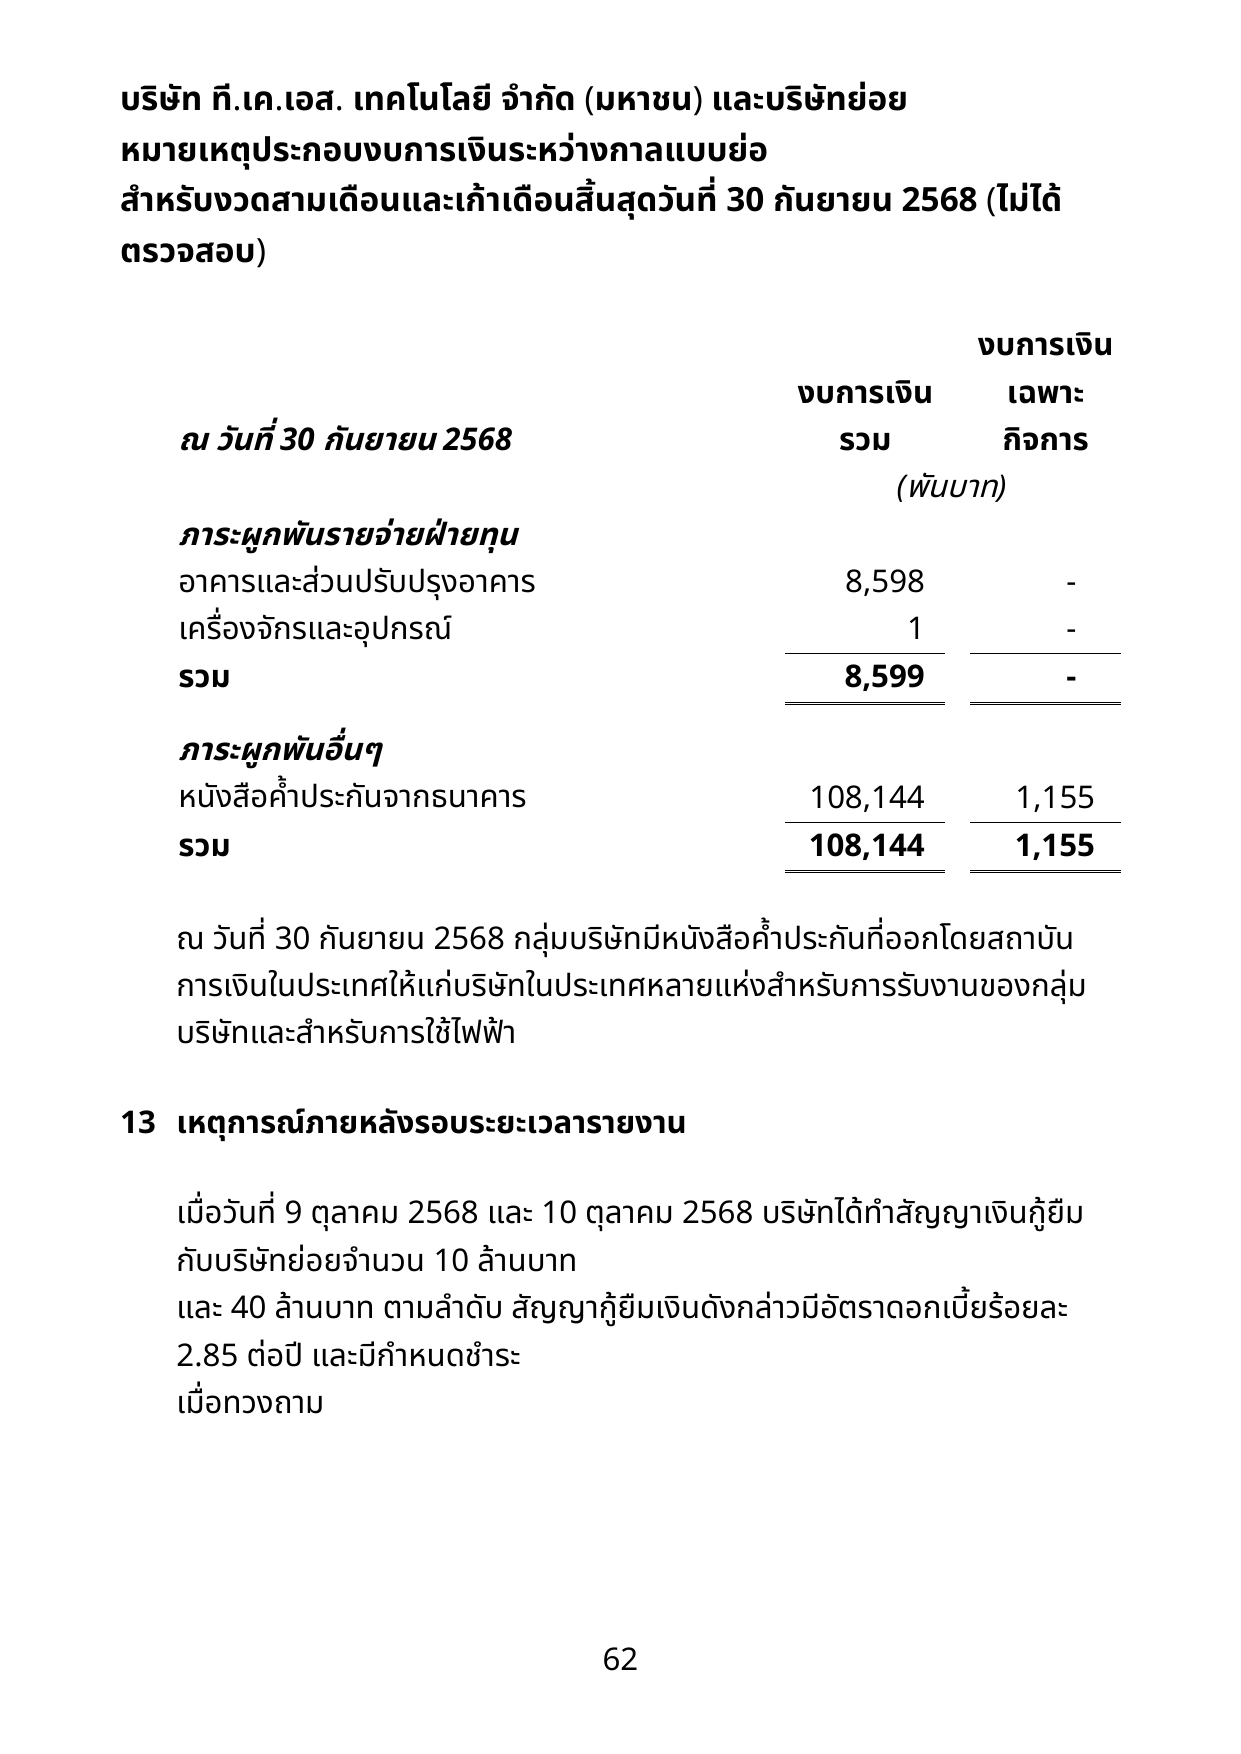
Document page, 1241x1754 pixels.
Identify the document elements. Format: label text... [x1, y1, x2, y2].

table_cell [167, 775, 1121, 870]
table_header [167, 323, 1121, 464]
text ณ วันที่ 30 กันยายน 2568 กลุ่มบริษัทมีหนังสือค้ำประกันที่ออกโดยสถาบันการเงินในประเทศให้แก่บริษัทในประเทศหลายแห่งสำหรับการรับงานของกลุ่มบริษัทและสำหรับการใช้ไฟฟ้า [176, 916, 1120, 1058]
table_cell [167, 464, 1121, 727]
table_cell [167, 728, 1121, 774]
list เหตุการณ์ภายหลังรอบระยะเวลารายงาน [120, 1100, 1120, 1148]
text เมื่อวันที่ 9 ตุลาคม 2568 และ 10 ตุลาคม 2568 บริษัทได้ทำสัญญาเงินกู้ยืมกับบริษัทย่อยจำนวน 10 ล้านบาท และ 40 ล้านบาท ตามลำดับ สัญญากู้ยืมเงินดังกล่าวมีอัตราดอกเบี้ยร้อยละ 2.85 ต่อปี และมีกำหนดชำระ เมื่อทวงถาม [176, 1190, 1120, 1427]
